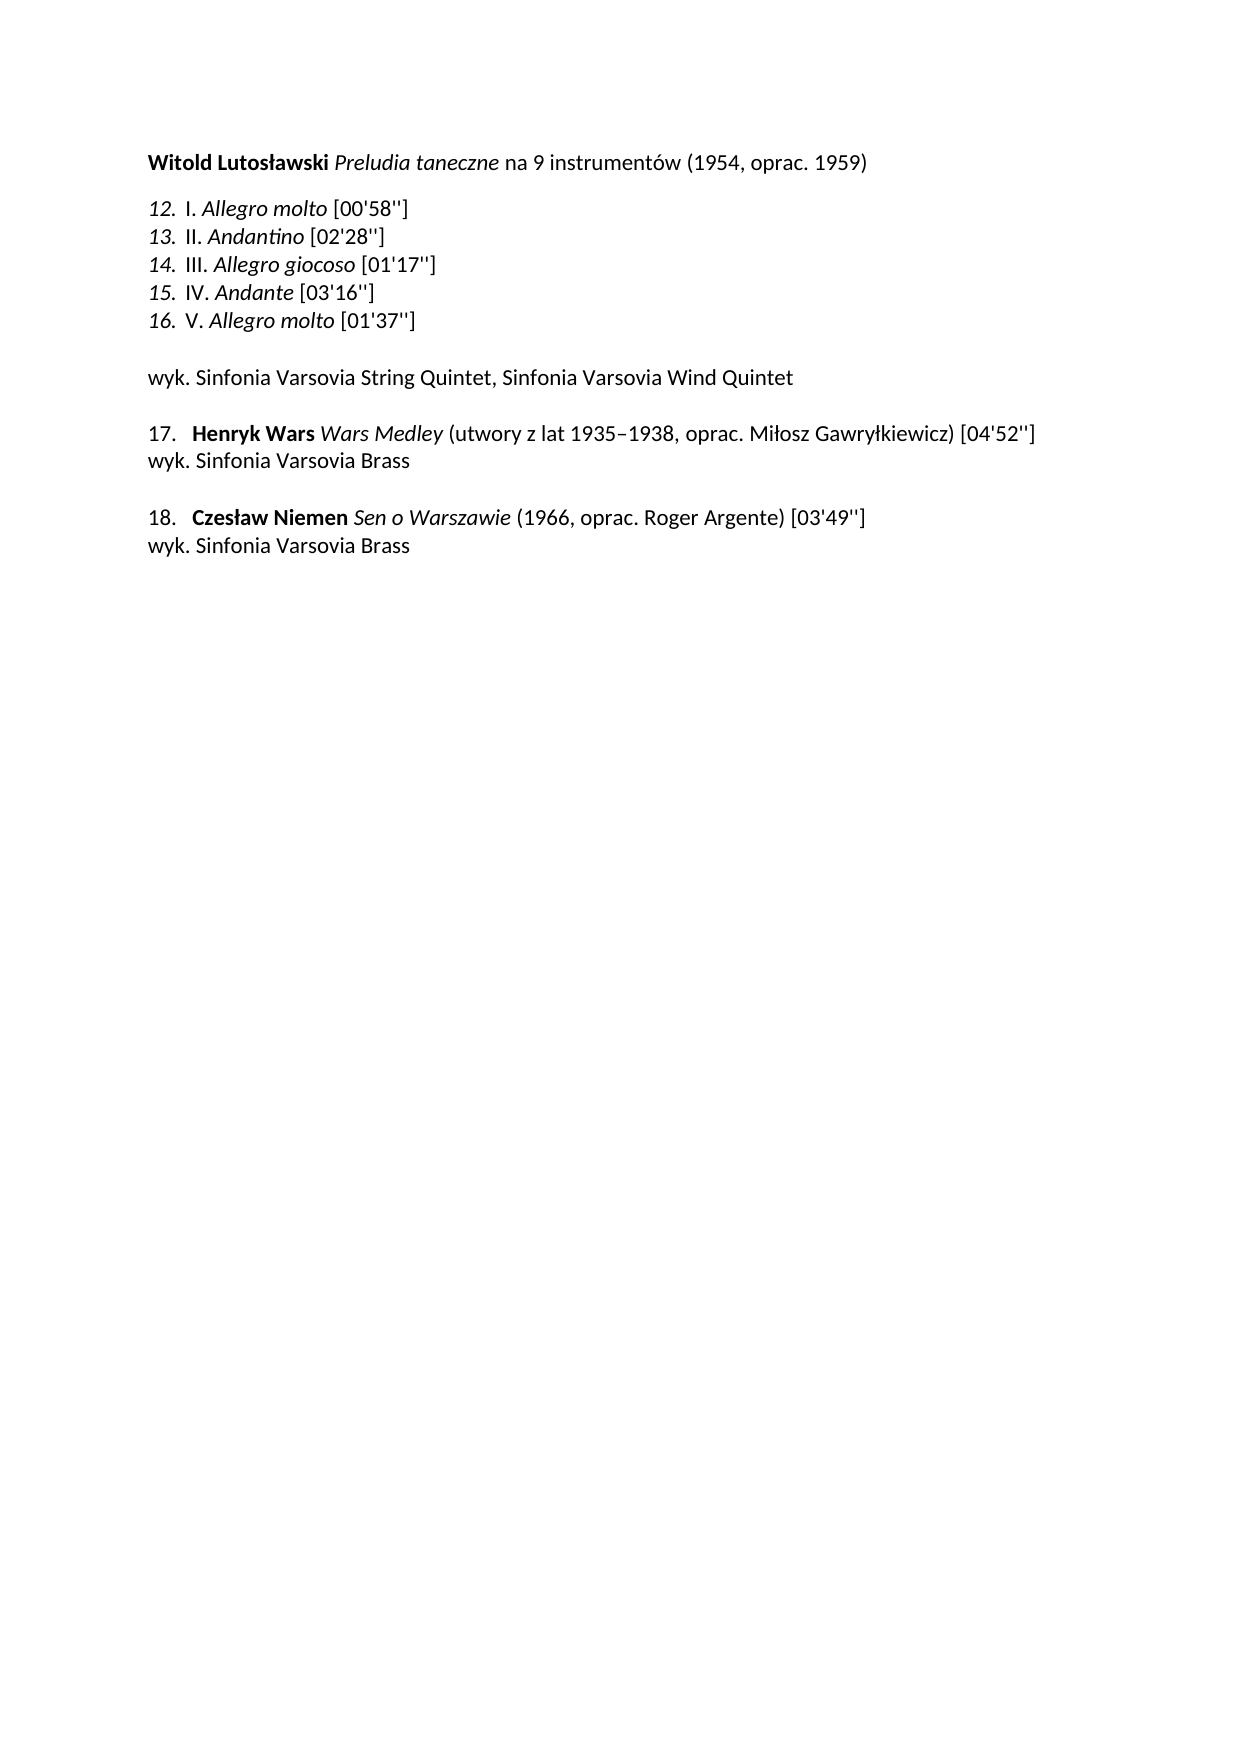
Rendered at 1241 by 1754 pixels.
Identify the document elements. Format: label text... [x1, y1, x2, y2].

list I. Allegro molto [00'58''] [148, 194, 1093, 222]
list II. Andantino [02'28''] [148, 222, 1093, 251]
list Czesław Niemen Sen o Warszawie (1966, oprac. Roger Argente) [03'49''] [148, 503, 1093, 531]
list V. Allegro molto [01'37''] [148, 307, 1093, 334]
list III. Allegro giocoso [01'17''] [148, 251, 1093, 278]
list wyk. Sinfonia Varsovia Brass [148, 447, 1093, 475]
list IV. Andante [03'16''] [148, 278, 1093, 307]
text Witold Lutosławski Preludia taneczne na 9 instrumentów (1954, oprac. 1959) [148, 148, 1093, 176]
list Henryk Wars Wars Medley (utwory z lat 1935–1938, oprac. Miłosz Gawryłkiewicz) [04'52''] [148, 419, 1093, 447]
list wyk. Sinfonia Varsovia String Quintet, Sinfonia Varsovia Wind Quintet [148, 363, 1093, 391]
text wyk. Sinfonia Varsovia Brass [148, 531, 1093, 559]
